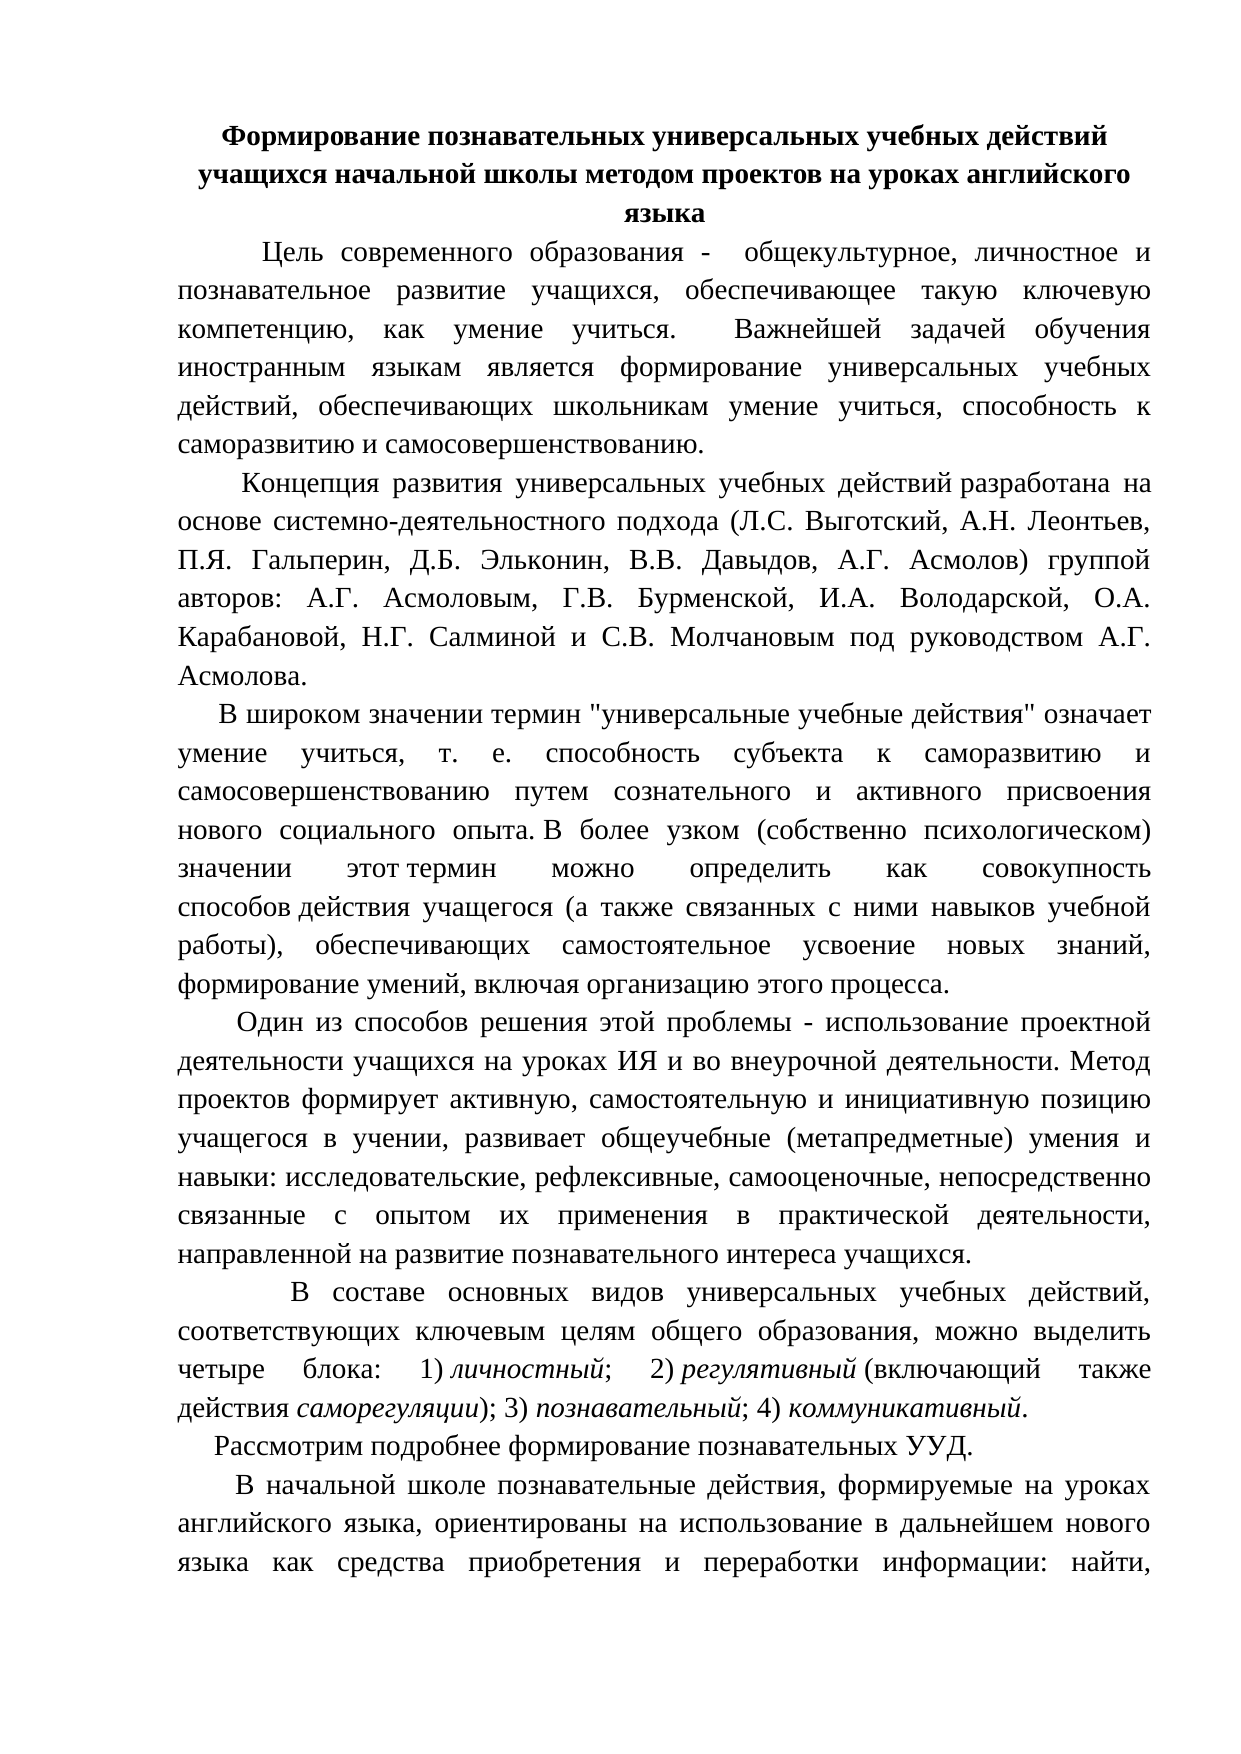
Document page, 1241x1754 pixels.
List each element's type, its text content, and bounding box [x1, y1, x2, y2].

text В составе основных видов универсальных учебных действий, соответствующих ключевым целям общего образования, можно выделить четыре блока: 1) личностный; 2) регулятивный (включающий также действия саморегуляции); 3) познавательный; 4) коммуникативный. [177, 1274, 1152, 1423]
text Цель современного образования - общекультурное, личностное и познавательное развитие учащихся, обеспечивающее такую ключевую компетенцию, как умение учиться. Важнейшей задачей обучения иностранным языкам является формирование универсальных учебных действий, обеспечивающих школьникам умение учиться, способность к саморазвитию и самосовершенствованию. [177, 234, 1152, 460]
text Формирование познавательных универсальных учебных действий учащихся начальной школы методом проектов на уроках английского языка [177, 118, 1152, 229]
text Концепция развития универсальных учебных действий разработана на основе системно-деятельностного подхода (Л.С. Выготский, А.Н. Леонтьев, П.Я. Гальперин, Д.Б. Эльконин, В.В. Давыдов, А.Г. Асмолов) группой авторов: А.Г. Асмоловым, Г.В. Бурменской, И.А. Володарской, О.А. Карабановой, Н.Г. Салминой и С.В. Молчановым под руководством А.Г. Асмолова. [177, 465, 1152, 691]
text Один из способов решения этой проблемы - использование проектной деятельности учащихся на уроках ИЯ и во внеурочной деятельности. Метод проектов формирует активную, самостоятельную и инициативную позицию учащегося в учении, развивает общеучебные (метапредметные) умения и навыки: исследовательские, рефлексивные, самооценочные, непосредственно связанные с опытом их применения в практической деятельности, направленной на развитие познавательного интереса учащихся. [177, 1004, 1152, 1269]
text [177, 1467, 1152, 1578]
text В широком значении термин "универсальные учебные действия" означает умение учиться, т. е. способность субъекта к саморазвитию и самосовершенствованию путем сознательного и активного присвоения нового социального опыта. В более узком (собственно психологическом) значении этот термин можно определить как совокупность способов действия учащегося (а также связанных с ними навыков учебной работы), обеспечивающих самостоятельное усвоение новых знаний, формирование умений, включая организацию этого процесса. [177, 696, 1152, 999]
text Рассмотрим подробнее формирование познавательных УУД. [177, 1428, 1152, 1462]
